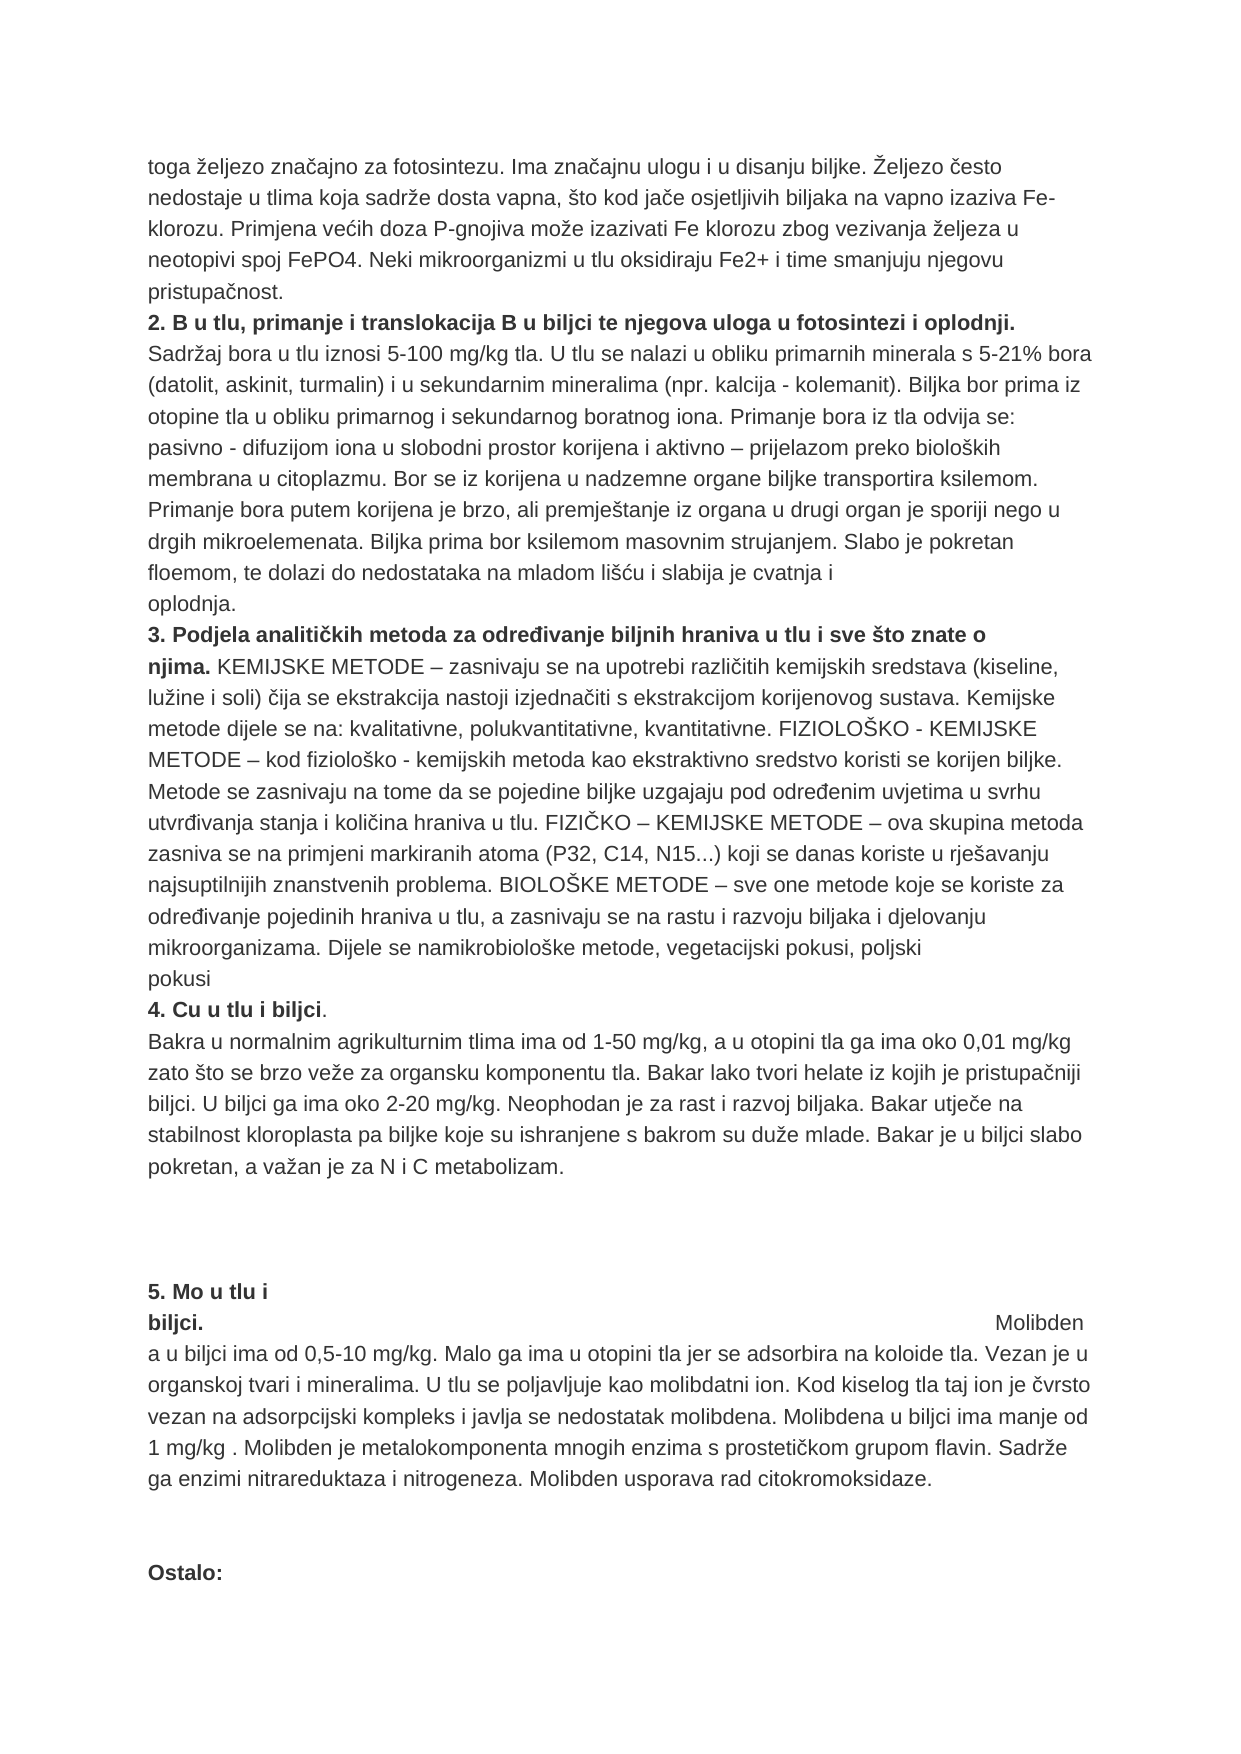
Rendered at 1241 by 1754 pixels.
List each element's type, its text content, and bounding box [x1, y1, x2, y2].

text 2. B u tlu, primanje i translokacija B u biljci te njegova uloga u fotosintezi i oplodnji. Sadržaj bora u tlu iznosi 5-100 mg/kg tla. U tlu se nalazi u obliku primarnih minerala s 5-21% bora (datolit, askinit, turmalin) i u sekundarnim mineralima (npr. kalcija - kolemanit). Biljka bor prima iz otopine tla u obliku primarnog i sekundarnog boratnog iona. Primanje bora iz tla odvija se: pasivno - difuzijom iona u slobodni prostor korijena i aktivno – prijelazom preko bioloških membrana u citoplazmu. Bor se iz korijena u nadzemne organe biljke transportira ksilemom. Primanje bora putem korijena je brzo, ali premještanje iz organa u drugi organ je sporiji nego u drgih mikroelemenata. Biljka prima bor ksilemom masovnim strujanjem. Slabo je pokretan floemom, te dolazi do nedostataka na mladom lišću i slabija je cvatnja i oplodnja. [148, 304, 1093, 616]
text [148, 148, 1093, 304]
text Ostalo: [148, 1554, 1093, 1585]
text 3. Podjela analitičkih metoda za određivanje biljnih hraniva u tlu i sve što znate o njima. KEMIJSKE METODE – zasnivaju se na upotrebi različitih kemijskih sredstava (kiseline, lužine i soli) čija se ekstrakcija nastoji izjednačiti s ekstrakcijom korijenovog sustava. Kemijske metode dijele se na: kvalitativne, polukvantitativne, kvantitativne. FIZIOLOŠKO - KEMIJSKE METODE – kod fiziološko - kemijskih metoda kao ekstraktivno sredstvo koristi se korijen biljke. Metode se zasnivaju na tome da se pojedine biljke uzgajaju pod određenim uvjetima u svrhu utvrđivanja stanja i količina hraniva u tlu. FIZIČKO – KEMIJSKE METODE – ova skupina metoda zasniva se na primjeni markiranih atoma (P32, C14, N15...) koji se danas koriste u rješavanju najsuptilnijih znanstvenih problema. BIOLOŠKE METODE – sve one metode koje se koriste za određivanje pojedinih hraniva u tlu, a zasnivaju se na rastu i razvoju biljaka i djelovanju mikroorganizama. Dijele se namikrobiološke metode, vegetacijski pokusi, poljski pokusi [148, 616, 1093, 991]
text 4. Cu u tlu i biljci. Bakra u normalnim agrikulturnim tlima ima od 1-50 mg/kg, a u otopini tla ga ima oko 0,01 mg/kg zato što se brzo veže za organsku komponentu tla. Bakar lako tvori helate iz kojih je pristupačniji biljci. U biljci ga ima oko 2-20 mg/kg. Neophodan je za rast i razvoj biljaka. Bakar utječe na stabilnost kloroplasta pa biljke koje su ishranjene s bakrom su duže mlade. Bakar je u biljci slabo pokretan, a važan je za N i C metabolizam. [148, 991, 1093, 1179]
text 5. Mo u tlu i biljci. Molibdena u biljci ima od 0,5-10 mg/kg. Malo ga ima u otopini tla jer se adsorbira na koloide tla. Vezan je u organskoj tvari i mineralima. U tlu se poljavljuje kao molibdatni ion. Kod kiselog tla taj ion je čvrsto vezan na adsorpcijski kompleks i javlja se nedostatak molibdena. Molibdena u biljci ima manje od 1 mg/kg . Molibden je metalokomponenta mnogih enzima s prostetičkom grupom flavin. Sadrže ga enzimi nitrareduktaza i nitrogeneza. Molibden usporava rad citokromoksidaze. [148, 1273, 1093, 1491]
